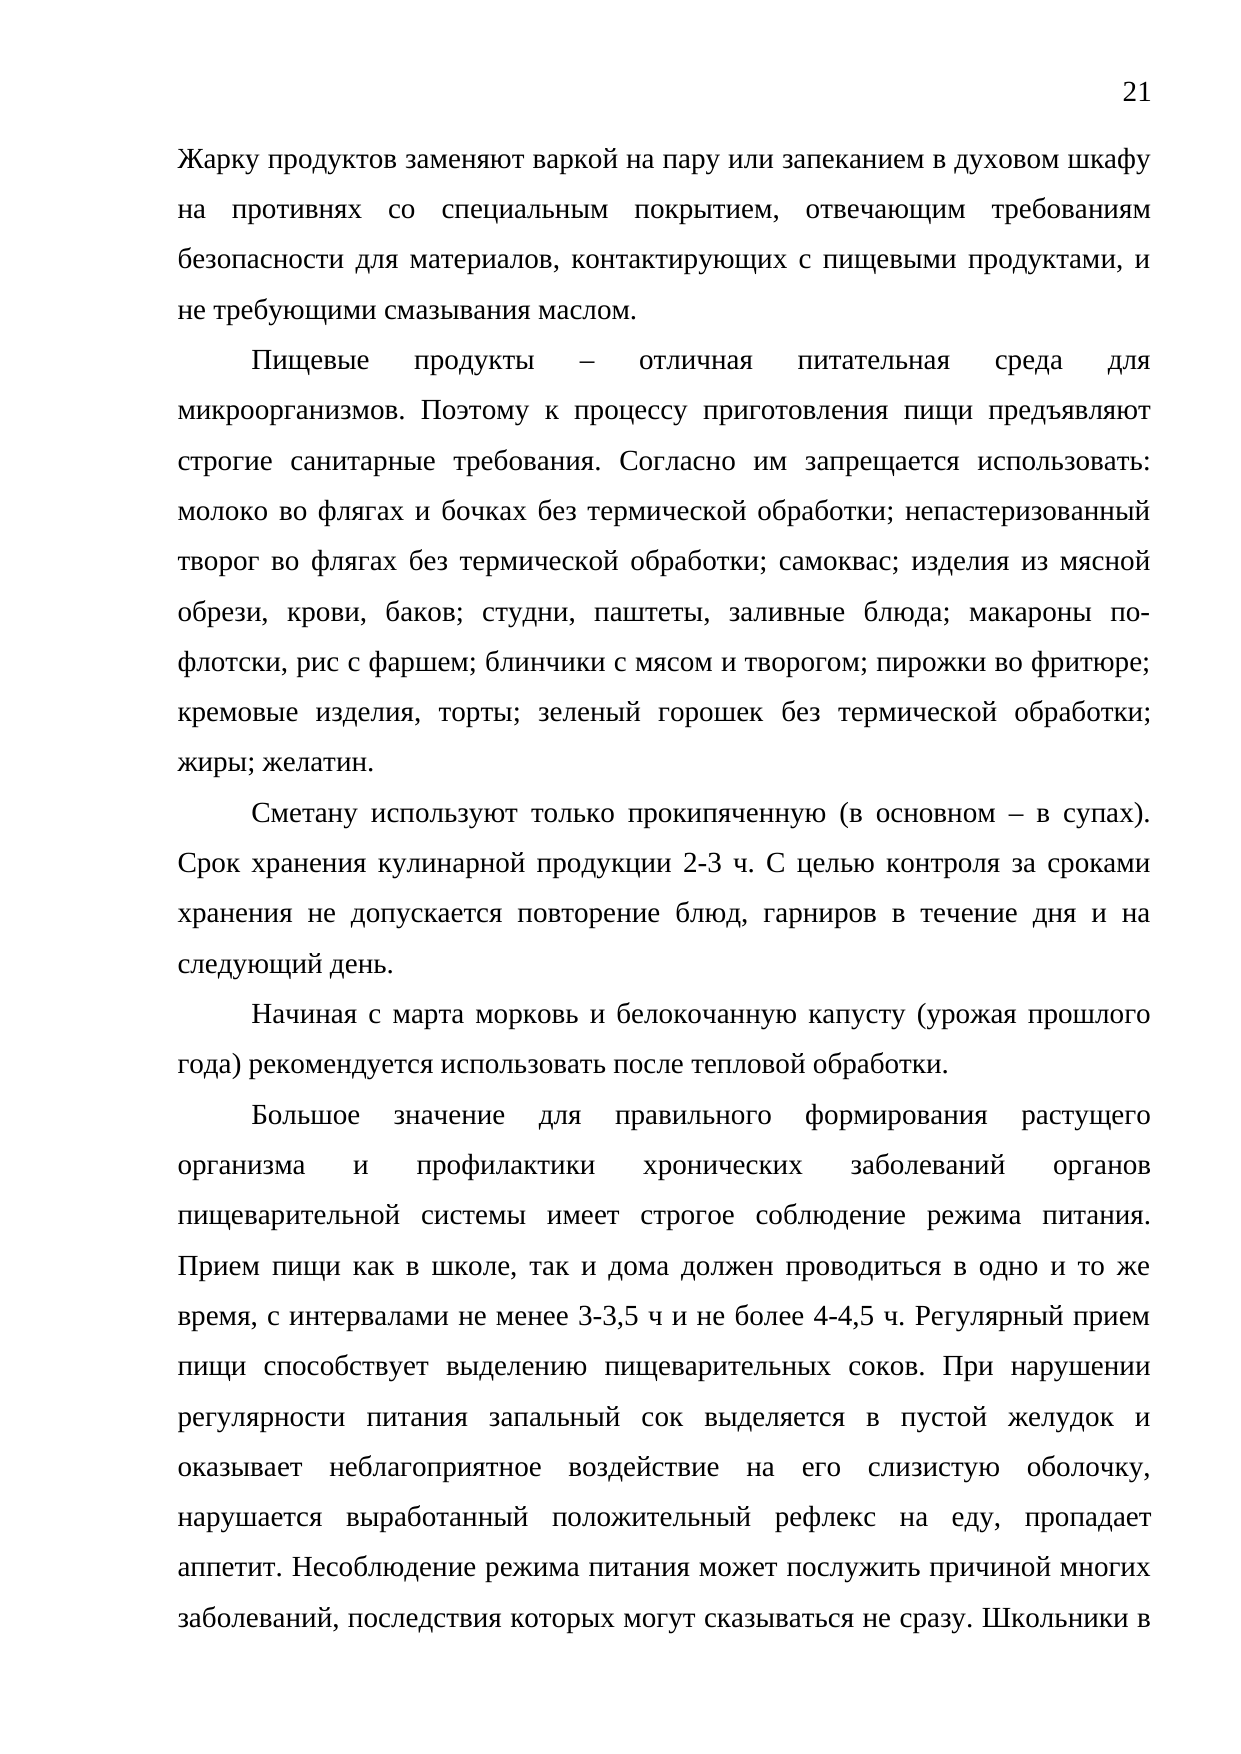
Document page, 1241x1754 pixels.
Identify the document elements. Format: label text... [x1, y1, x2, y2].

text Сметану используют только прокипяченную (в основном – в супах). Срок хранения кулинарной продукции 2-3 ч. С целью контроля за сроками хранения не допускается повторение блюд, гарниров в течение дня и на следующий день. [177, 795, 1152, 979]
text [177, 141, 1152, 325]
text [177, 1097, 1152, 1633]
text Начиная с марта морковь и белокочанную капусту (урожая прошлого года) рекомендуется использовать после тепловой обработки. [177, 996, 1152, 1080]
text Пищевые продукты – отличная питательная среда для микроорганизмов. Поэтому к процессу приготовления пищи предъявляют строгие санитарные требования. Согласно им запрещается использовать: молоко во флягах и бочках без термической обработки; непастеризованный творог во флягах без термической обработки; самоквас; изделия из мясной обрези, крови, баков; студни, паштеты, заливные блюда; макароны по-флотски, рис с фаршем; блинчики с мясом и творогом; пирожки во фритюре; кремовые изделия, торты; зеленый горошек без термической обработки; жиры; желатин. [177, 342, 1152, 778]
